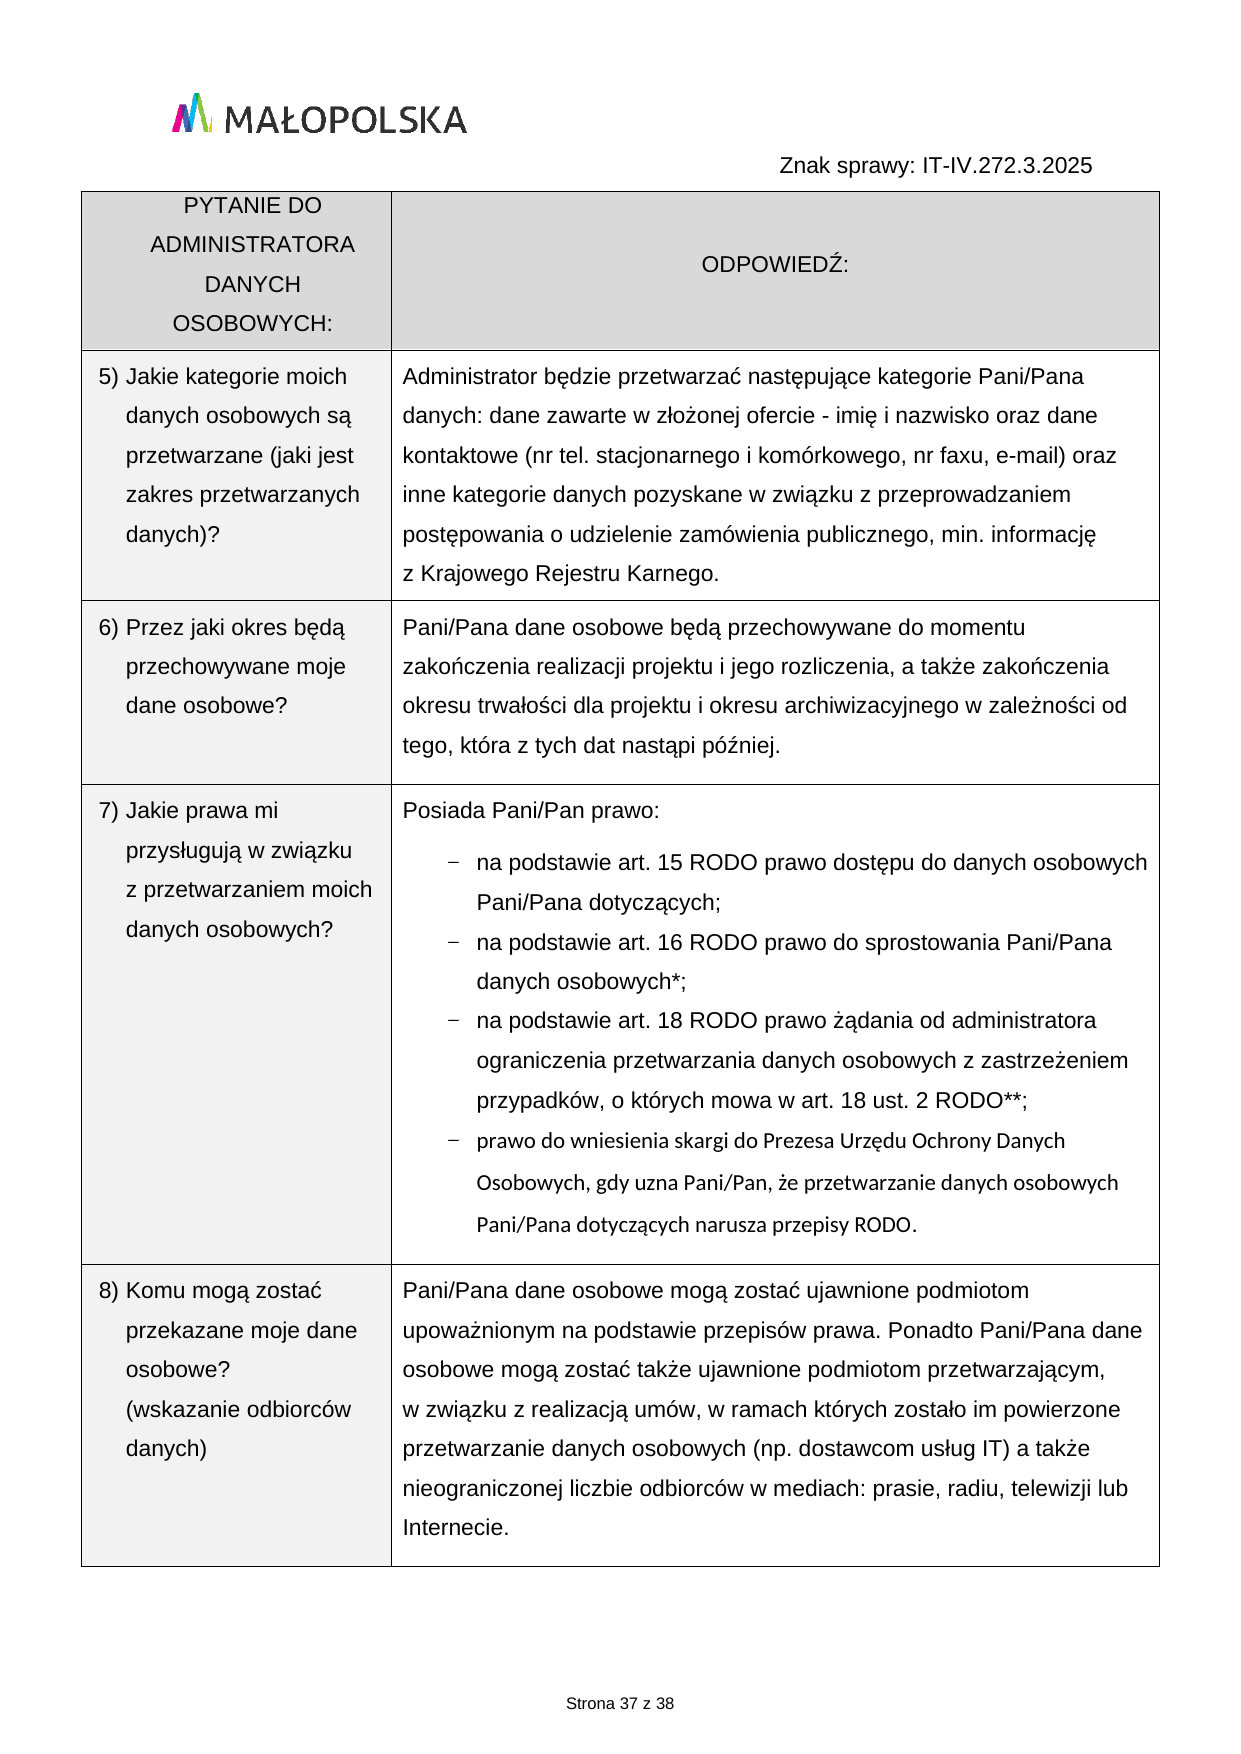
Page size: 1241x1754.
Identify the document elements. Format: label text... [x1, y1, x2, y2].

table_cell Administrator będzie przetwarzać następujące kategorie Pani/Pana danych: dane zawarte w złożonej ofercie - imię i nazwisko oraz dane kontaktowe (nr tel. stacjonarnego i komórkowego, nr faxu, e-mail) oraz inne kategorie danych pozyskane w związku z przeprowadzaniem postępowania o udzielenie zamówienia publicznego, min. informację z Krajowego Rejestru Karnego. [392, 351, 1159, 600]
table_header PYTANIE DO ADMINISTRATORA DANYCH OSOBOWYCH: [82, 192, 391, 349]
table_cell Pani/Pana dane osobowe będą przechowywane do momentu zakończenia realizacji projektu i jego rozliczenia, a także zakończenia okresu trwałości dla projektu i okresu archiwizacyjnego w zależności od tego, która z tych dat nastąpi później. [392, 601, 1159, 784]
table_cell Jakie prawa mi przysługują w związku z przetwarzaniem moich danych osobowych? [82, 785, 391, 1264]
table_cell Posiada Pani/Pan prawo: na podstawie art. 15 RODO prawo dostępu do danych osobowych Pani/Pana dotyczących; na podstawie art. 16 RODO prawo do sprostowania Pani/Pana danych osobowych*; na podstawie art. 18 RODO prawo żądania od administratora ograniczenia przetwarzania danych osobowych z zastrzeżeniem przypadków, o których mowa w art. 18 ust. 2 RODO**; prawo do wniesienia skargi do Prezesa Urzędu Ochrony Danych Osobowych, gdy uzna Pani/Pan, że przetwarzanie danych osobowych Pani/Pana dotyczących narusza przepisy RODO. [392, 785, 1159, 1264]
table_cell Komu mogą zostać przekazane moje dane osobowe? (wskazanie odbiorców danych) [82, 1265, 391, 1566]
table_cell Jakie kategorie moich danych osobowych są przetwarzane (jaki jest zakres przetwarzanych danych)? [82, 351, 391, 600]
table_cell Pani/Pana dane osobowe mogą zostać ujawnione podmiotom upoważnionym na podstawie przepisów prawa. Ponadto Pani/Pana dane osobowe mogą zostać także ujawnione podmiotom przetwarzającym, w związku z realizacją umów, w ramach których zostało im powierzone przetwarzanie danych osobowych (np. dostawcom usług IT) a także nieograniczonej liczbie odbiorców w mediach: prasie, radiu, telewizji lub Internecie. [392, 1265, 1159, 1566]
table_header ODPOWIEDŹ: [392, 192, 1159, 349]
picture [147, 73, 491, 152]
table_cell Przez jaki okres będą przechowywane moje dane osobowe? [82, 601, 391, 784]
